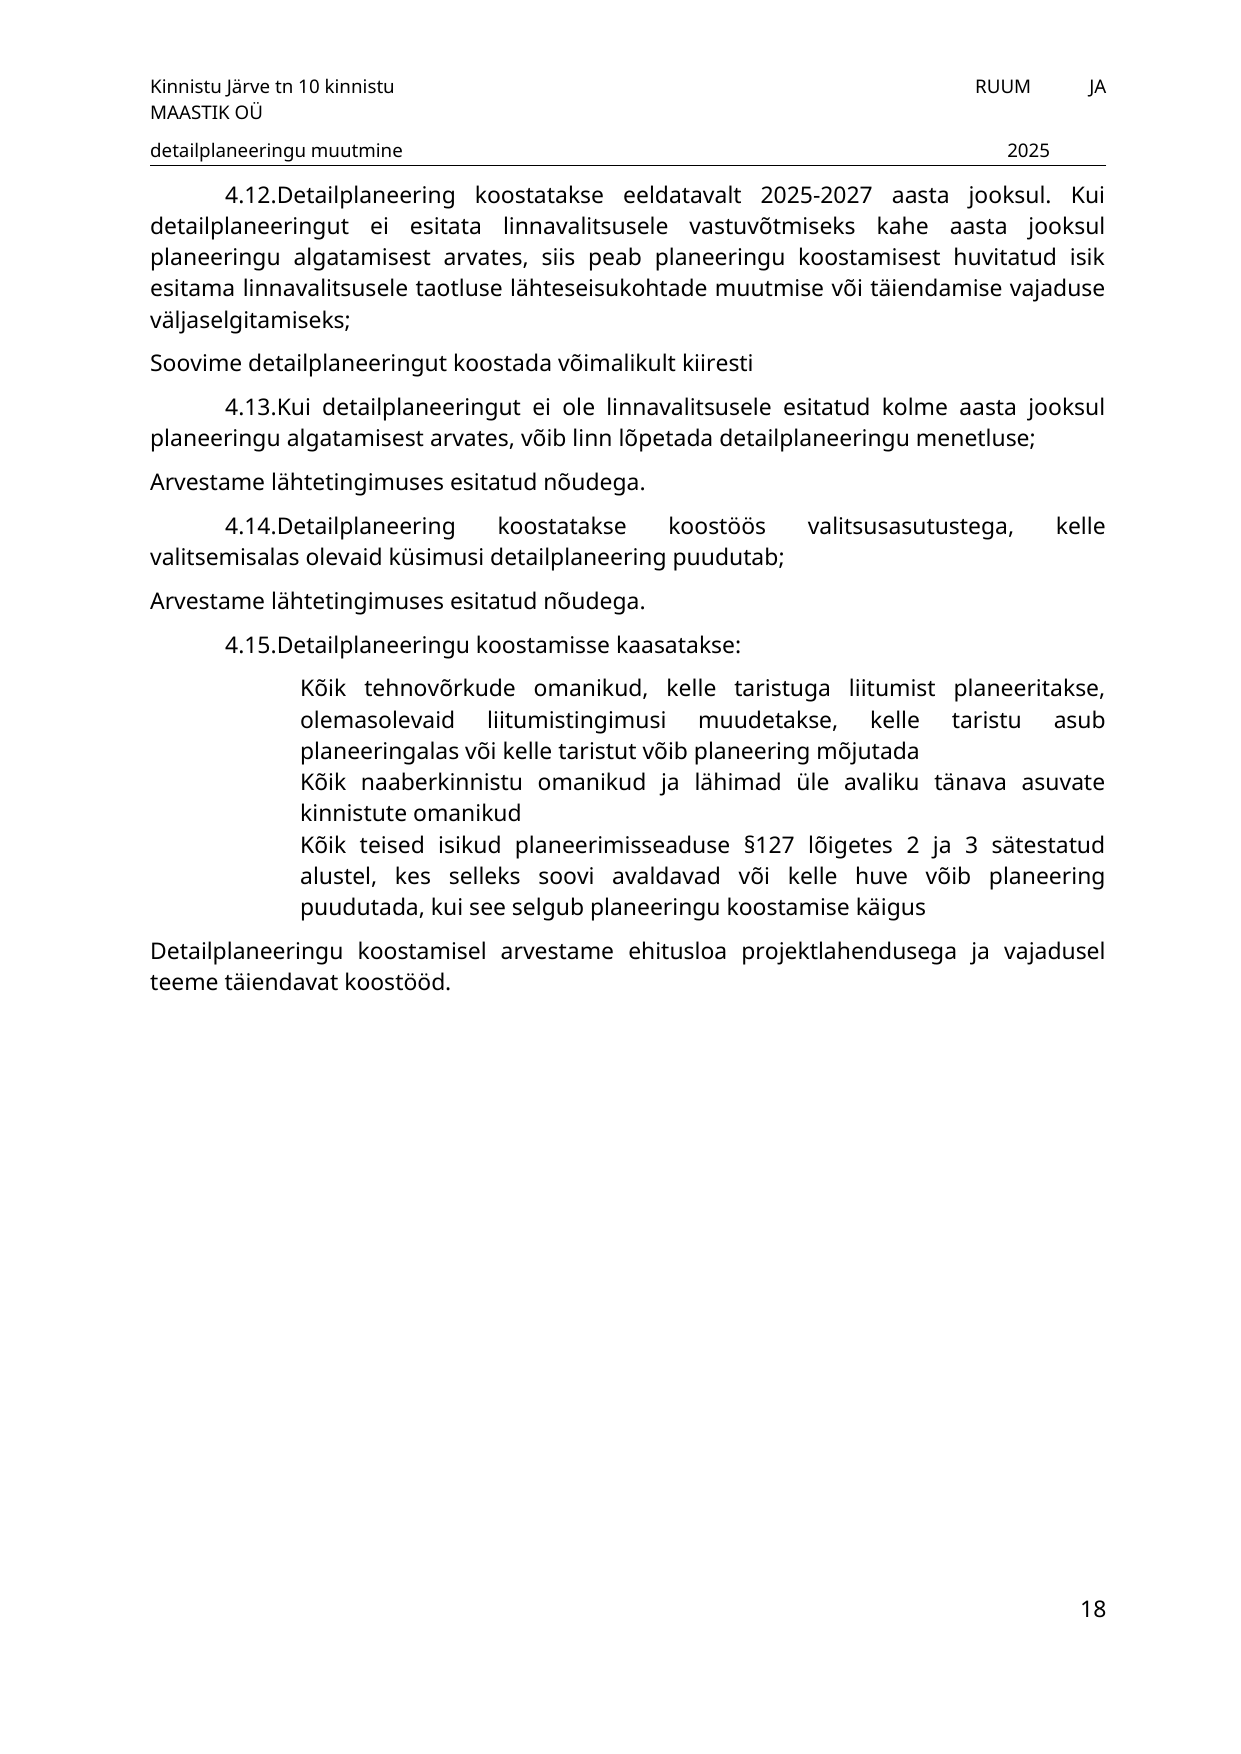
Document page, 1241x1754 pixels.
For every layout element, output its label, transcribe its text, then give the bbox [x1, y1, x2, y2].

text Arvestame lähtetingimuses esitatud nõudega. [150, 466, 1106, 497]
text 4.13.Kui detailplaneeringut ei ole linnavalitsusele esitatud kolme aasta jooksul planeeringu algatamisest arvates, võib linn lõpetada detailplaneeringu menetluse; [150, 391, 1106, 453]
text 4.14.Detailplaneering koostatakse koostöös valitsusasutustega, kelle valitsemisalas olevaid küsimusi detailplaneering puudutab; [150, 510, 1106, 572]
text Arvestame lähtetingimuses esitatud nõudega. [150, 585, 1106, 616]
list Kõik naaberkinnistu omanikud ja lähimad üle avaliku tänava asuvate kinnistute omanikud [300, 766, 1106, 828]
list Kõik teised isikud planeerimisseaduse §127 lõigetes 2 ja 3 sätestatud alustel, kes selleks soovi avaldavad või kelle huve võib planeering puudutada, kui see selgub planeeringu koostamise käigus [300, 828, 1106, 922]
list Kõik tehnovõrkude omanikud, kelle taristuga liitumist planeeritakse, olemasolevaid liitumistingimusi muudetakse, kelle taristu asub planeeringalas või kelle taristut võib planeering mõjutada [300, 672, 1106, 766]
text Soovime detailplaneeringut koostada võimalikult kiiresti [150, 347, 1106, 378]
text 4.12.Detailplaneering koostatakse eeldatavalt 2025-2027 aasta jooksul. Kui detailplaneeringut ei esitata linnavalitsusele vastuvõtmiseks kahe aasta jooksul planeeringu algatamisest arvates, siis peab planeeringu koostamisest huvitatud isik esitama linnavalitsusele taotluse lähteseisukohtade muutmise või täiendamise vajaduse väljaselgitamiseks; [150, 178, 1106, 335]
text 4.15.Detailplaneeringu koostamisse kaasatakse: [150, 628, 1106, 660]
text Detailplaneeringu koostamisel arvestame ehitusloa projektlahendusega ja vajadusel teeme täiendavat koostööd. [150, 935, 1106, 997]
